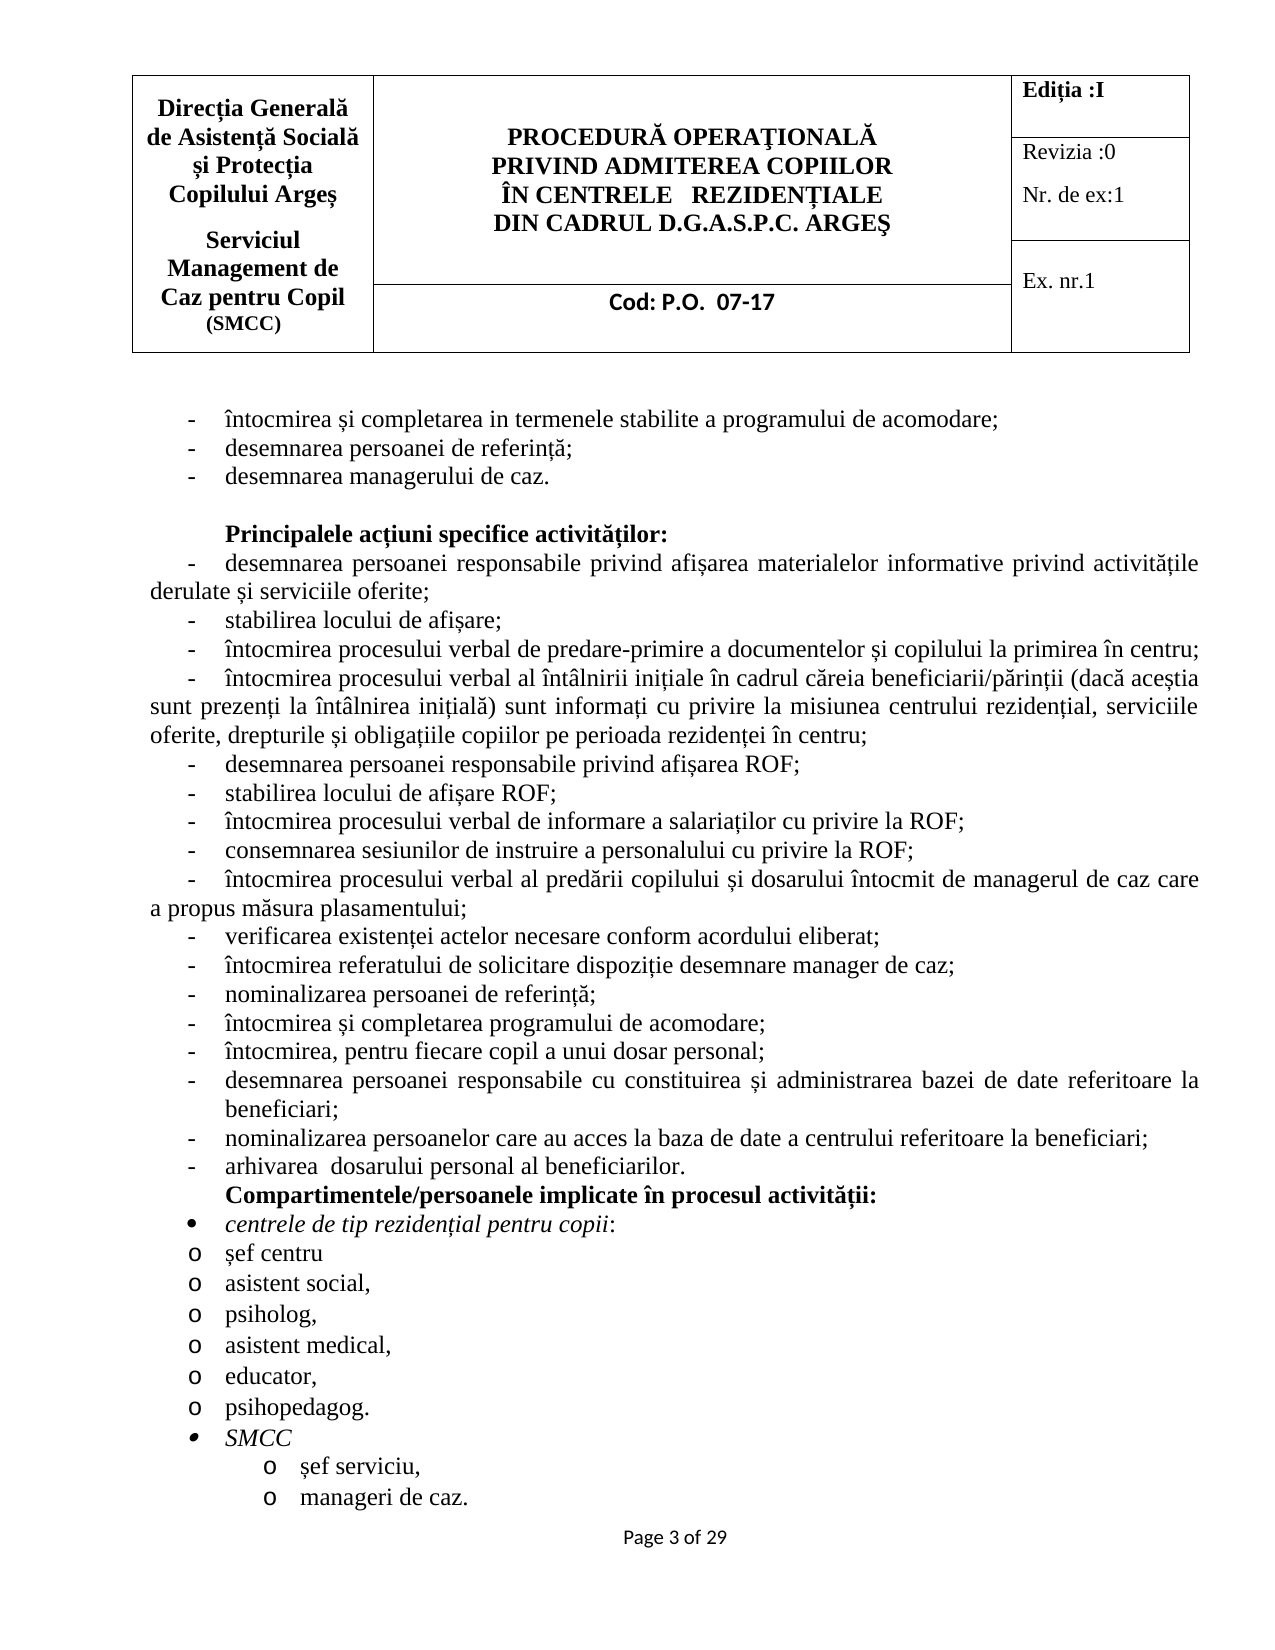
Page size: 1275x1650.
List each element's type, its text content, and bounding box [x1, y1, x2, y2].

list întocmirea și completarea in termenele stabilite a programului de acomodare; [150, 404, 1200, 433]
list întocmirea referatului de solicitare dispoziție desemnare manager de caz; [150, 950, 1200, 979]
list psiholog, [150, 1299, 1200, 1330]
text Principalele acțiuni specifice activităților: [150, 519, 1200, 548]
list șef serviciu, [262, 1451, 1200, 1482]
list psihopedagog. [150, 1392, 1200, 1423]
list manageri de caz. [262, 1482, 1200, 1513]
list întocmirea, pentru fiecare copil a unui dosar personal; [187, 1036, 1200, 1065]
list asistent medical, [150, 1330, 1200, 1361]
list SMCC [187, 1423, 1200, 1451]
list întocmirea și completarea programului de acomodare; [187, 1008, 1200, 1036]
list desemnarea persoanei de referință; [150, 433, 1200, 461]
list desemnarea persoanei responsabile privind afișarea materialelor informative privind activitățile derulate și serviciile oferite; [150, 548, 1200, 605]
list desemnarea persoanei responsabile privind afișarea ROF; [150, 749, 1200, 778]
list nominalizarea persoanei de referință; [150, 979, 1200, 1008]
list întocmirea procesului verbal al întâlnirii inițiale în cadrul căreia beneficiarii/părinții (dacă aceștia sunt prezenți la întâlnirea inițială) sunt informați cu privire la misiunea centrului rezidențial, serviciile oferite, drepturile și obligațiile copiilor pe perioada rezidenței în centru; [150, 663, 1200, 749]
list stabilirea locului de afișare ROF; [150, 778, 1200, 806]
list verificarea existenței actelor necesare conform acordului eliberat; [150, 921, 1200, 950]
list asistent social, [150, 1268, 1200, 1299]
list stabilirea locului de afișare; [150, 605, 1200, 634]
list întocmirea procesului verbal de predare-primire a documentelor și copilului la primirea în centru; [150, 634, 1200, 663]
list consemnarea sesiunilor de instruire a personalului cu privire la ROF; [150, 835, 1200, 864]
list educator, [150, 1361, 1200, 1392]
list întocmirea procesului verbal de informare a salariaților cu privire la ROF; [150, 806, 1200, 835]
list arhivarea dosarului personal al beneficiarilor. [150, 1151, 1200, 1180]
list centrele de tip rezidențial pentru copii: [187, 1209, 1200, 1238]
list desemnarea managerului de caz. [150, 461, 1200, 490]
list șef centru [150, 1238, 1200, 1268]
text Compartimentele/persoanele implicate în procesul activității: [150, 1180, 1200, 1209]
list nominalizarea persoanelor care au acces la baza de date a centrului referitoare la beneficiari; [187, 1123, 1200, 1151]
list întocmirea procesului verbal al predării copilului și dosarului întocmit de managerul de caz care a propus măsura plasamentului; [150, 864, 1200, 921]
list desemnarea persoanei responsabile cu constituirea și administrarea bazei de date referitoare la beneficiari; [187, 1065, 1200, 1123]
